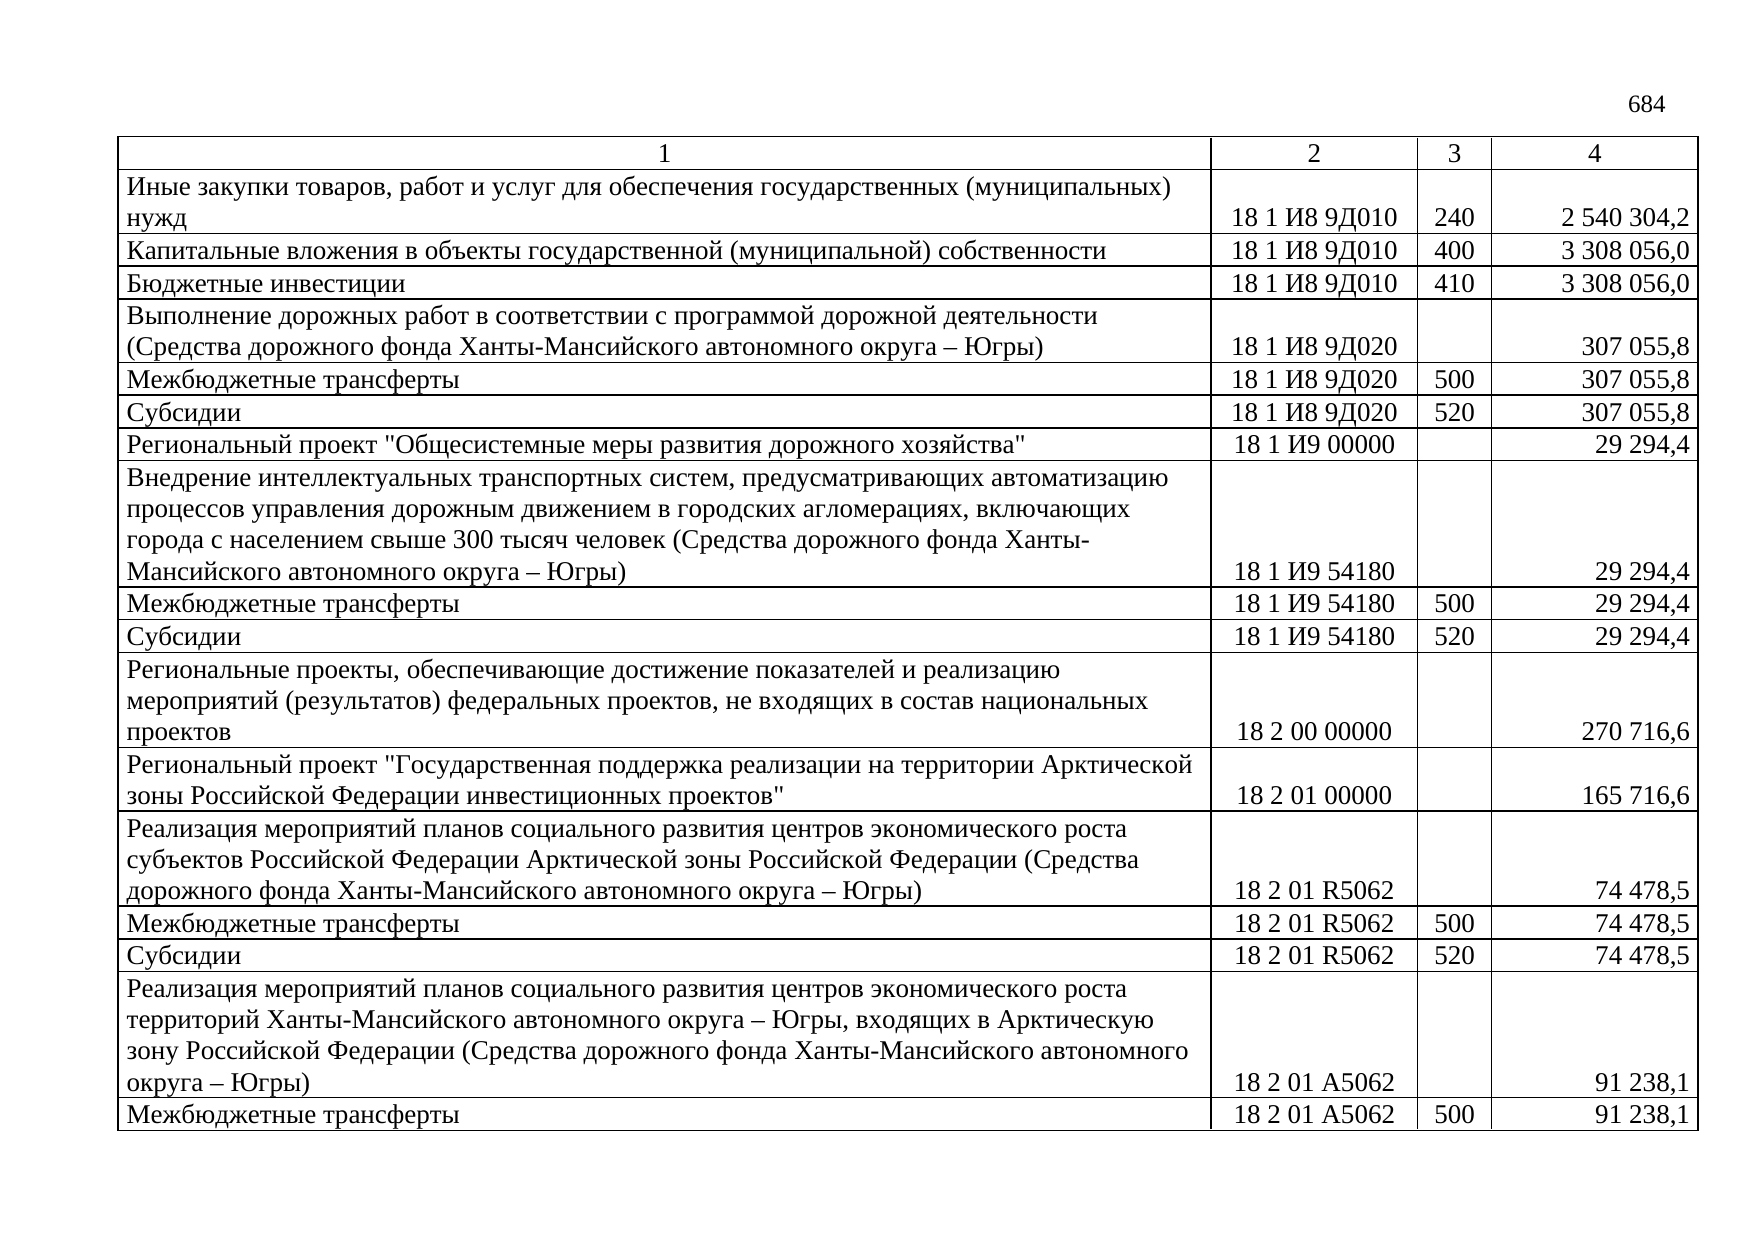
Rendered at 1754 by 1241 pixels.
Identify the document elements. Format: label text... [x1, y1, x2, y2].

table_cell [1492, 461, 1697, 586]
table_header 2 [1212, 137, 1417, 168]
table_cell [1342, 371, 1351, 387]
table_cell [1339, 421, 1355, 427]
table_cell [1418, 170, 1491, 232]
table_header 1 [119, 137, 1211, 168]
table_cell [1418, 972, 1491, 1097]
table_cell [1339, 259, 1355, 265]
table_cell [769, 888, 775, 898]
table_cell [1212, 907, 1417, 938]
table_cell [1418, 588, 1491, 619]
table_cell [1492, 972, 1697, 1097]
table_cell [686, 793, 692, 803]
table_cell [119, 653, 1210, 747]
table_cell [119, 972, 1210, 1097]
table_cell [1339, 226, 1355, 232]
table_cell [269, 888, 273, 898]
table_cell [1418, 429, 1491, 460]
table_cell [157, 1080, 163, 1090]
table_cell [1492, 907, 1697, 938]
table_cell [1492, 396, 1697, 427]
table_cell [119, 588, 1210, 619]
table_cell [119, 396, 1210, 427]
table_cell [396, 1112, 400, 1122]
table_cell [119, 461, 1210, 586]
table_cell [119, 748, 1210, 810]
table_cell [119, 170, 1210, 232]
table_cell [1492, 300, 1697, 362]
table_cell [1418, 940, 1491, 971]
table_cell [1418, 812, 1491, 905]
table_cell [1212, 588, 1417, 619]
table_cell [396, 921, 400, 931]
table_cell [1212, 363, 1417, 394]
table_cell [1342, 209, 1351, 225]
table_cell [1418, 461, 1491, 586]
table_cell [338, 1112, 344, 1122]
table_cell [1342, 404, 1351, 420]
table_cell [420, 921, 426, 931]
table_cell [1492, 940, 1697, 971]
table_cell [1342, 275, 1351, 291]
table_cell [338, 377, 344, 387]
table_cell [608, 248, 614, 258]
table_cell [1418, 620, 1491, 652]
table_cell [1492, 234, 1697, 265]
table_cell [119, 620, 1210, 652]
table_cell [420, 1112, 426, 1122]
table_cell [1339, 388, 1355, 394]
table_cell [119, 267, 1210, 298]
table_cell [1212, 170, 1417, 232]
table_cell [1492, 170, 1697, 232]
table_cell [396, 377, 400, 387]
table_header 3 [1418, 137, 1491, 168]
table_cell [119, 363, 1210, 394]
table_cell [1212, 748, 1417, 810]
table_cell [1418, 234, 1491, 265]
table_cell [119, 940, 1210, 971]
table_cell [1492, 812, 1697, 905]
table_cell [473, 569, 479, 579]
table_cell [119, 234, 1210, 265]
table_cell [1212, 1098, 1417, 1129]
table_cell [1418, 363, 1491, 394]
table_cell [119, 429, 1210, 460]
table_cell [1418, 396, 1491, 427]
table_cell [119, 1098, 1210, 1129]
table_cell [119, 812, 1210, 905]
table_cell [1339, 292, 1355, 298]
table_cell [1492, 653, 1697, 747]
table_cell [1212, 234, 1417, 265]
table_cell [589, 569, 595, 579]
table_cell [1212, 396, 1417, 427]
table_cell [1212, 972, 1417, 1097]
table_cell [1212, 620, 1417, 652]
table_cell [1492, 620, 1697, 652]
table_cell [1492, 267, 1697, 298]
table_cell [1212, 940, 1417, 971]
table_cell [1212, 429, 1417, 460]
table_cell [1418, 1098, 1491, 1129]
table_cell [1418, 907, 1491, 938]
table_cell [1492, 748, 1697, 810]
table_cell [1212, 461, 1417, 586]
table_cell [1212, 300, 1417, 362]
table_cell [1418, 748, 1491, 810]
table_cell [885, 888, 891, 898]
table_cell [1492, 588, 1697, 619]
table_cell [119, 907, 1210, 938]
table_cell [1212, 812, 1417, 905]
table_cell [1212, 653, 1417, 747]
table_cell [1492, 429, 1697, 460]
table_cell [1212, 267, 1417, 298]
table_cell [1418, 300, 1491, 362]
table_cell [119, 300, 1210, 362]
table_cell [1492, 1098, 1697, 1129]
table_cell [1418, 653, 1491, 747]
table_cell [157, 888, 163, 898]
table_header 4 [1492, 137, 1697, 168]
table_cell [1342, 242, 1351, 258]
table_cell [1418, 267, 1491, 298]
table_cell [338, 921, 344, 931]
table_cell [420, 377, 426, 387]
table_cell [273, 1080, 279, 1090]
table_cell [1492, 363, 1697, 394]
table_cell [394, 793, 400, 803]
